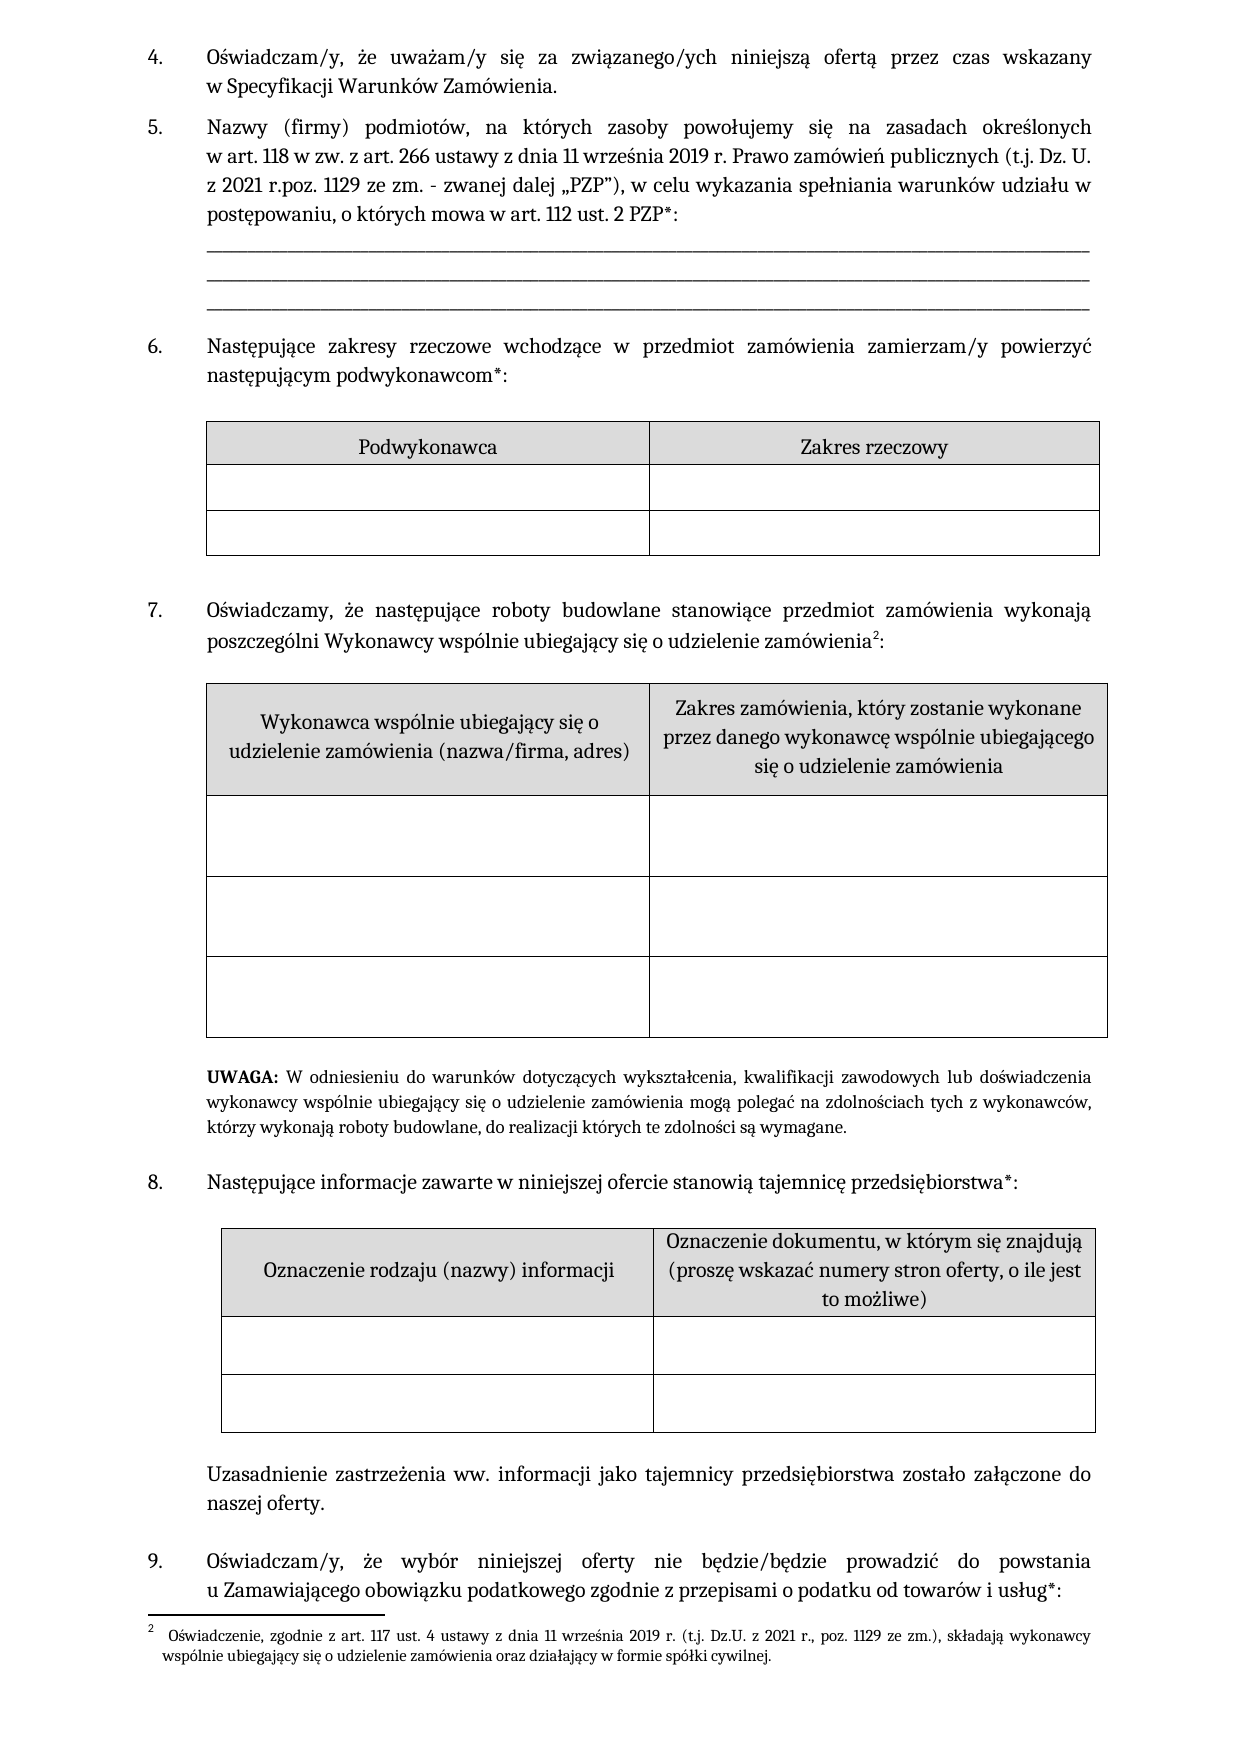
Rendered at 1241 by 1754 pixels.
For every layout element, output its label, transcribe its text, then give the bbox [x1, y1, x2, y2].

table_cell [222, 1375, 653, 1432]
table_cell [650, 511, 1099, 555]
list Oświadczamy, że następujące roboty budowlane stanowiące przedmiot zamówienia wykonają poszczególni Wykonawcy wspólnie ubiegający się o udzielenie zamówienia: [148, 598, 1093, 653]
table_cell [207, 511, 649, 555]
table_header Wykonawca wspólnie ubiegający się o udzielenie zamówienia (nazwa/firma, adres) [207, 684, 649, 795]
table_header Podwykonawca [207, 422, 649, 464]
list Następujące informacje zawarte w niniejszej ofercie stanowią tajemnicę przedsiębiorstwa*: [148, 1170, 1093, 1195]
table_cell [207, 957, 649, 1037]
text _____________________________________________________________________________________________________________ [207, 288, 1093, 314]
text _____________________________________________________________________________________________________________ [207, 259, 1093, 285]
table_cell [650, 465, 1099, 509]
text _____________________________________________________________________________________________________________ [207, 231, 1093, 256]
table_header Oznaczenie rodzaju (nazwy) informacji [222, 1229, 653, 1316]
text Uzasadnienie zastrzeżenia ww. informacji jako tajemnicy przedsiębiorstwa zostało załączone do naszej oferty. [207, 1462, 1093, 1516]
table_cell [650, 957, 1107, 1037]
table_cell [207, 877, 649, 956]
table_cell [207, 796, 649, 876]
table_cell [207, 465, 649, 509]
table_cell [650, 796, 1107, 876]
list Nazwy (firmy) podmiotów, na których zasoby powołujemy się na zasadach określonych w art. 118 w zw. z art. 266 ustawy z dnia 11 września 2019 r. Prawo zamówień publicznych (t.j. Dz. U. z 2021 r.poz. 1129 ze zm. - zwanej dalej „PZP”), w celu wykazania spełniania warunków udziału w postępowaniu, o których mowa w art. 112 ust. 2 PZP*: [148, 115, 1093, 227]
list UWAGA: W odniesieniu do warunków dotyczących wykształcenia, kwalifikacji zawodowych lub doświadczenia wykonawcy wspólnie ubiegający się o udzielenie zamówienia mogą polegać na zdolnościach tych z wykonawców, którzy wykonają roboty budowlane, do realizacji których te zdolności są wymagane. [207, 1067, 1093, 1138]
table_cell [222, 1317, 653, 1374]
table_header Zakres zamówienia, który zostanie wykonane przez danego wykonawcę wspólnie ubiegającego się o udzielenie zamówienia [650, 684, 1107, 795]
table_header Zakres rzeczowy [650, 422, 1099, 464]
list Następujące zakresy rzeczowe wchodzące w przedmiot zamówienia zamierzam/y powierzyć następującym podwykonawcom*: [148, 334, 1093, 388]
list Oświadczam/y, że wybór niniejszej oferty nie będzie/będzie prowadzić do powstania u Zamawiającego obowiązku podatkowego zgodnie z przepisami o podatku od towarów i usług*: [148, 1549, 1093, 1603]
table_header Oznaczenie dokumentu, w którym się znajdują (proszę wskazać numery stron oferty, o ile jest to możliwe) [654, 1229, 1095, 1316]
table_cell [654, 1317, 1095, 1374]
table_cell [654, 1375, 1095, 1432]
list Oświadczam/y, że uważam/y się za związanego/ych niniejszą ofertą przez czas wskazany w Specyfikacji Warunków Zamówienia. [148, 44, 1093, 98]
table_cell [650, 877, 1107, 956]
